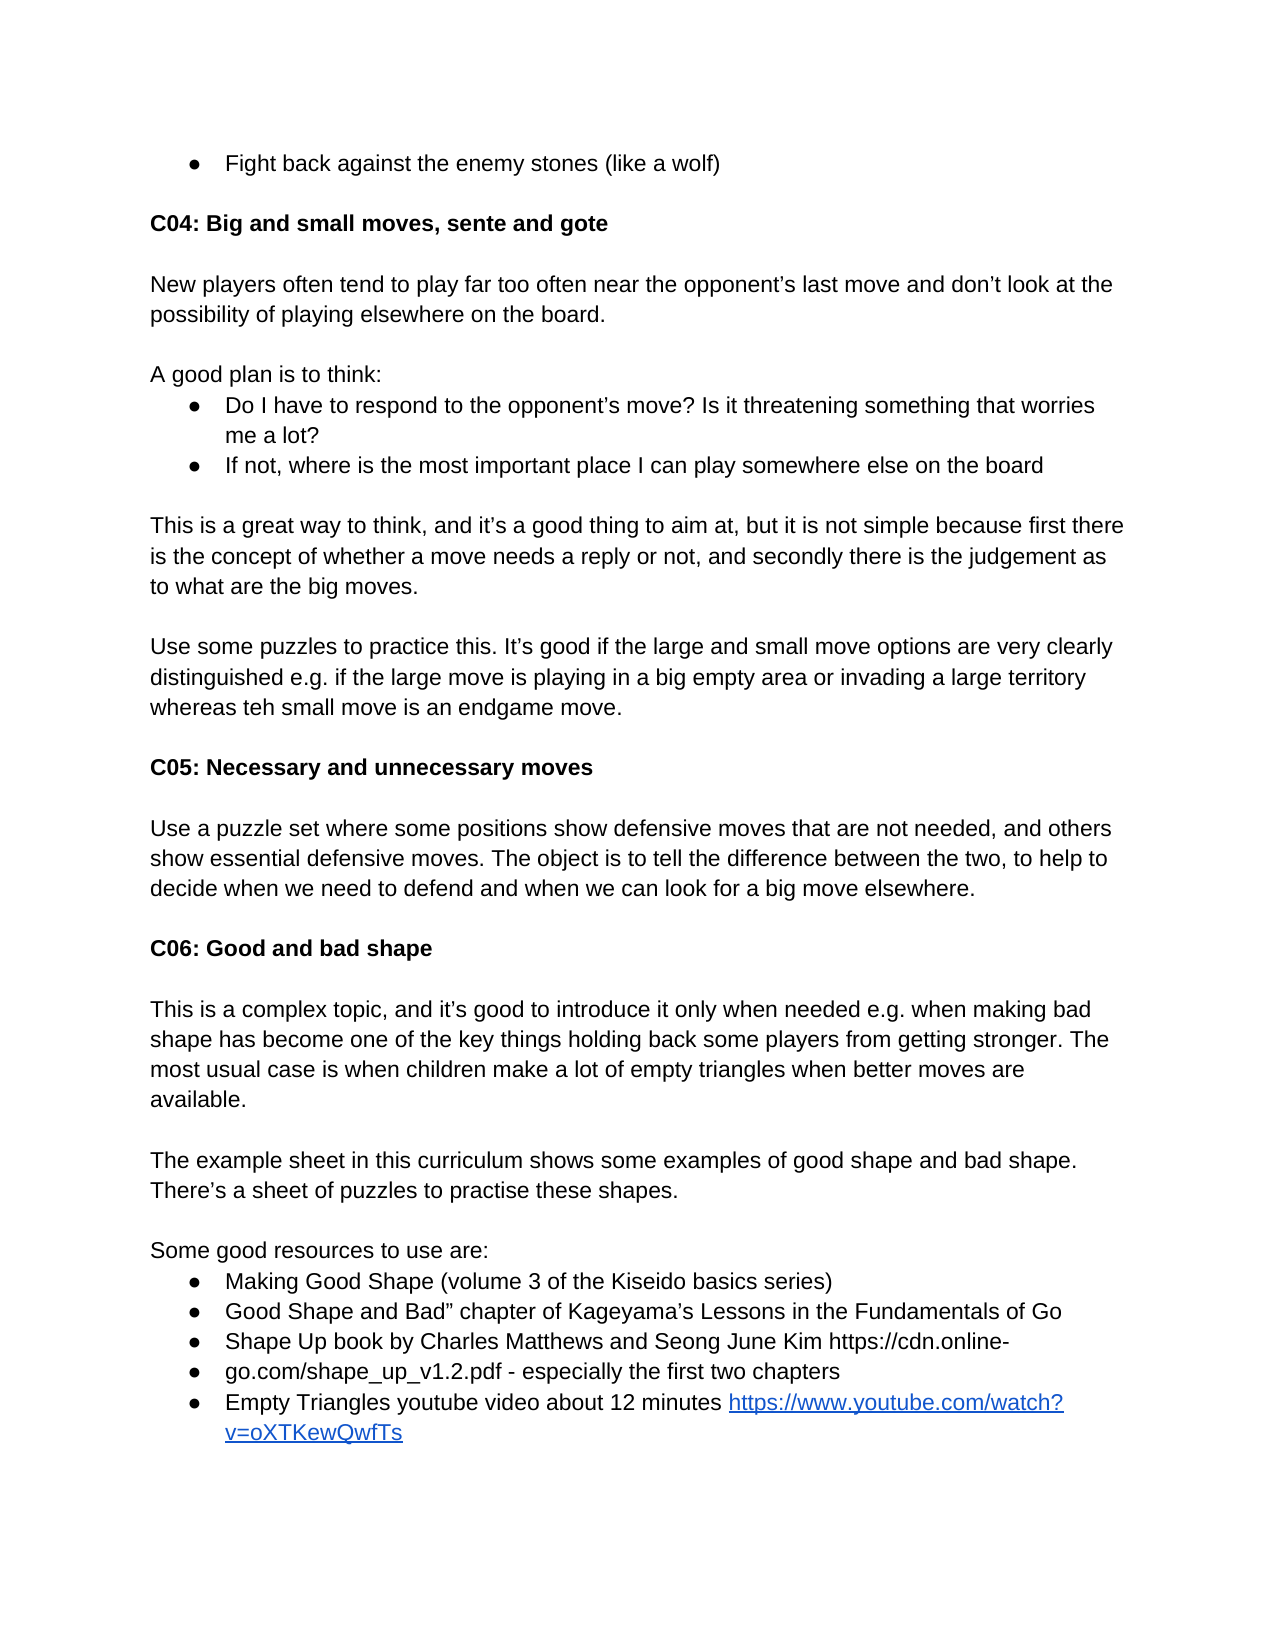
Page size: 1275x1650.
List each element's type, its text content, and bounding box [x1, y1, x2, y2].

text C04: Big and small moves, sente and gote [150, 210, 1125, 237]
text This is a great way to think, and it’s a good thing to aim at, but it is not simple because first there is the concept of whether a move needs a reply or not, and secondly there is the judgement as to what are the big moves. [150, 512, 1125, 599]
list Do I have to respond to the opponent’s move? Is it threatening something that worries me a lot? [187, 392, 1125, 448]
list go.com/shape_up_v1.2.pdf - especially the first two chapters [187, 1358, 1125, 1385]
list Shape Up book by Charles Matthews and Seong June Kim https://cdn.online- [187, 1328, 1125, 1354]
text Use a puzzle set where some positions show defensive moves that are not needed, and others show essential defensive moves. The object is to tell the difference between the two, to help to decide when we need to defend and when we can look for a big move elsewhere. [150, 814, 1125, 901]
text The example sheet in this curriculum shows some examples of good shape and bad shape. There’s a sheet of puzzles to practise these shapes. [150, 1147, 1125, 1203]
text New players often tend to play far too often near the opponent’s last move and don’t look at the possibility of playing elsewhere on the board. [150, 271, 1125, 327]
list Good Shape and Bad” chapter of Kageyama’s Lessons in the Fundamentals of Go [187, 1298, 1125, 1324]
list Making Good Shape (volume 3 of the Kiseido basics series) [187, 1268, 1125, 1294]
list If not, where is the most important place I can play somewhere else on the board [187, 452, 1125, 478]
list Fight back against the enemy stones (like a wolf) [187, 150, 1125, 176]
text Use some puzzles to practice this. It’s good if the large and small move options are very clearly distinguished e.g. if the large move is playing in a big empty area or invading a large territory whereas teh small move is an endgame move. [150, 633, 1125, 720]
text C06: Good and bad shape [150, 935, 1125, 962]
text C05: Necessary and unnecessary moves [150, 754, 1125, 781]
text A good plan is to think: [150, 361, 1125, 388]
text Some good resources to use are: [150, 1237, 1125, 1264]
text This is a complex topic, and it’s good to introduce it only when needed e.g. when making bad shape has become one of the key things holding back some players from getting stronger. The most usual case is when children make a lot of empty triangles when better moves are available. [150, 996, 1125, 1113]
list Empty Triangles youtube video about 12 minutes https://www.youtube.com/watch?v=oXTKewQwfTs [187, 1388, 1125, 1445]
